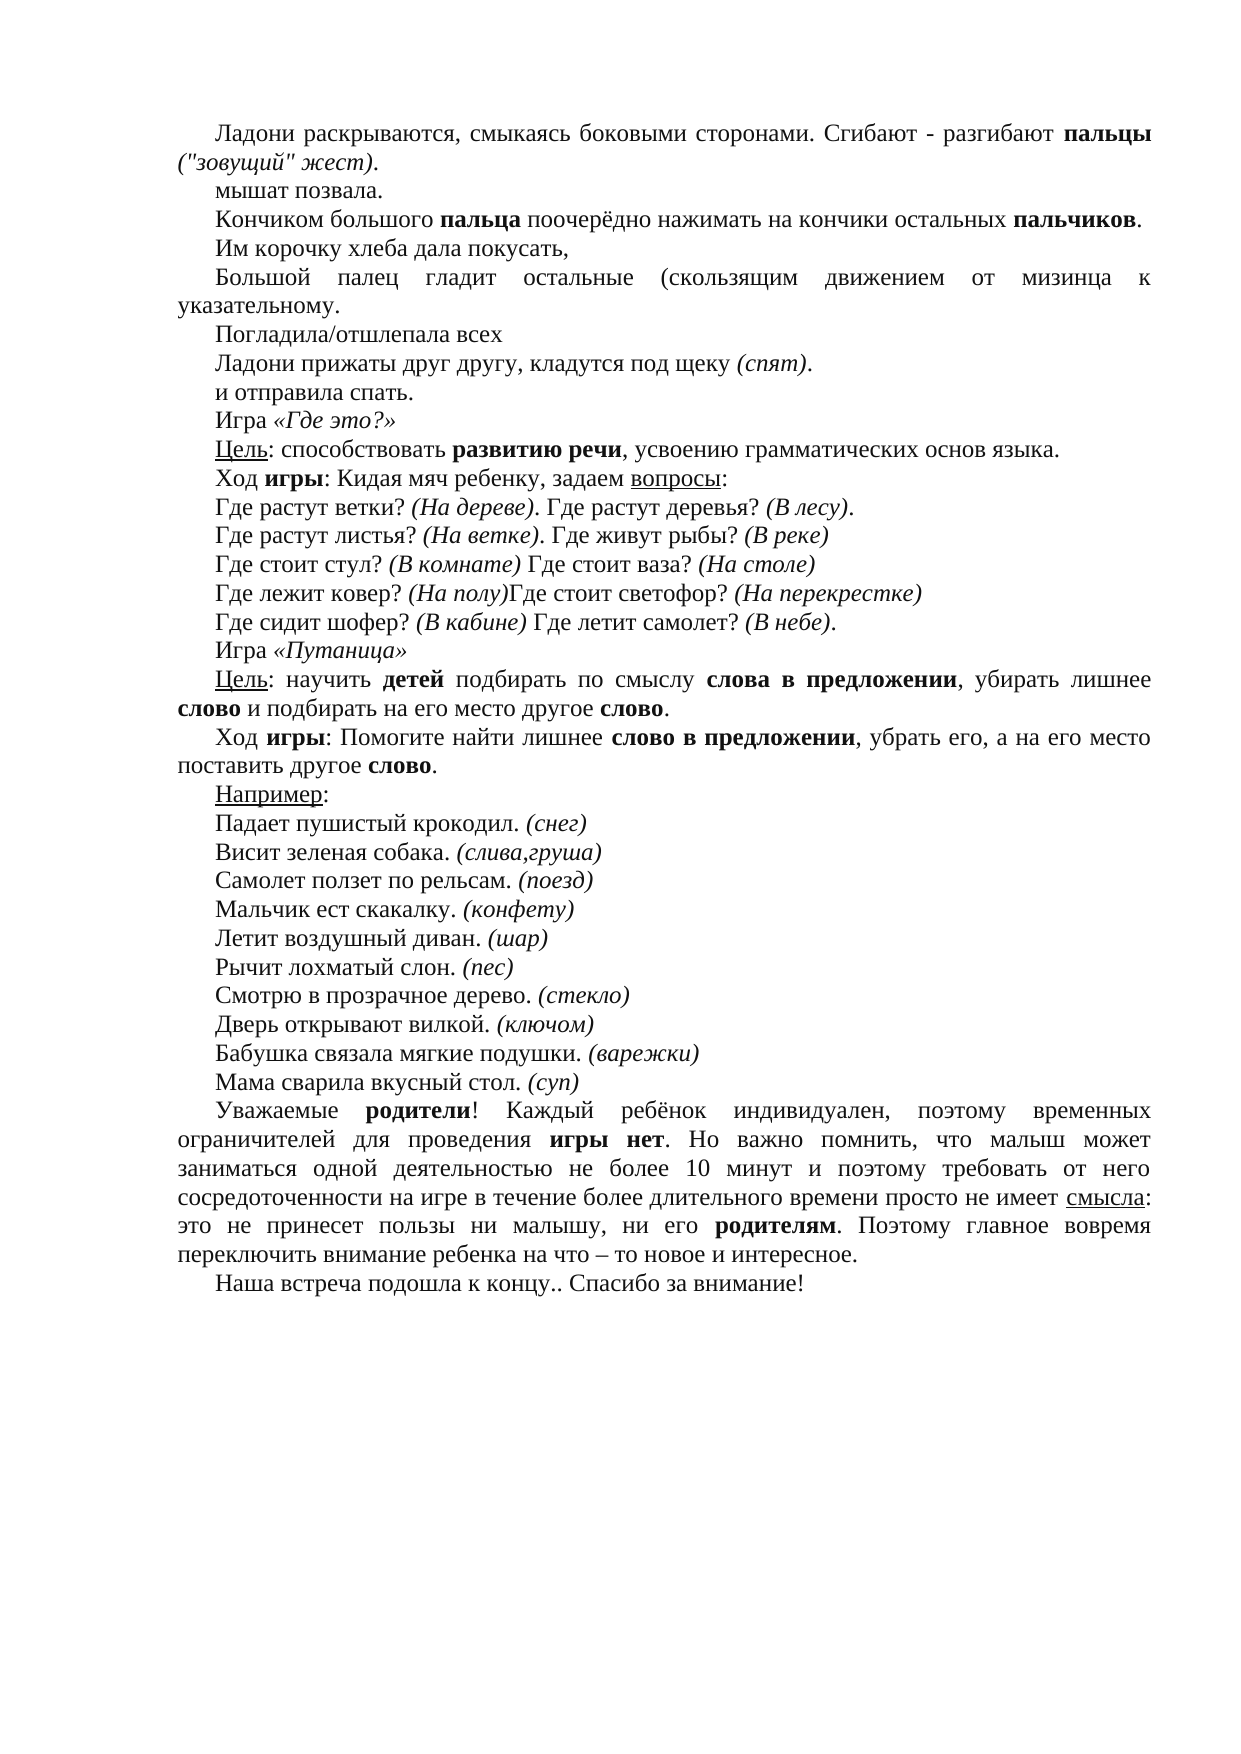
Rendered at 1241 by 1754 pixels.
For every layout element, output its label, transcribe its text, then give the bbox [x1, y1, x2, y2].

text Кончиком большого пальца поочерёдно нажимать на кончики остальных пальчиков. [177, 204, 1152, 233]
text Уважаемые родители! Каждый ребёнок индивидуален, поэтому временных ограничителей для проведения игры нет. Но важно помнить, что малыш может заниматься одной деятельностью не более 10 минут и поэтому требовать от него сосредоточенности на игре в течение более длительного времени просто не имеет смысла: это не принесет пользы ни малышу, ни его родителям. Поэтому главное вовремя переключить внимание ребенка на что – то новое и интересное. [177, 1096, 1152, 1268]
text Мама сварила вкусный стол. (суп) [177, 1067, 1152, 1096]
text Ход игры: Помогите найти лишнее слово в предложении, убрать его, а на его место поставить другое слово. [177, 722, 1152, 779]
text Летит воздушный диван. (шар) [177, 923, 1152, 952]
text Мальчик ест скакалку. (конфету) [177, 894, 1152, 923]
text Игра «Где это?» [177, 406, 1152, 434]
text Например: [177, 779, 1152, 808]
text Бабушка связала мягкие подушки. (варежки) [177, 1038, 1152, 1067]
text Цель: способствовать развитию речи, усвоению грамматических основ языка. [177, 434, 1152, 463]
text Цель: научить детей подбирать по смыслу слова в предложении, убирать лишнее слово и подбирать на его место другое слово. [177, 664, 1152, 722]
text Где растут листья? (На ветке). Где живут рыбы? (В реке) [177, 521, 1152, 549]
text Большой палец гладит остальные (скользящим движением от мизинца к указательному. [177, 262, 1152, 319]
text Ход игры: Кидая мяч ребенку, задаем вопросы: [177, 463, 1152, 492]
text Где сидит шофер? (В кабине) Где летит самолет? (В небе). [177, 607, 1152, 636]
text Смотрю в прозрачное дерево. (стекло) [177, 981, 1152, 1009]
text Рычит лохматый слон. (пес) [177, 952, 1152, 981]
text Самолет ползет по рельсам. (поезд) [177, 866, 1152, 894]
text мышат позвала. [177, 176, 1152, 204]
text Где лежит ковер? (На полу)Где стоит светофор? (На перекрестке) [177, 578, 1152, 607]
text Погладила/отшлепала всех [177, 319, 1152, 348]
text Ладони прижаты друг другу, кладутся под щеку (спят). [177, 348, 1152, 377]
text Игра «Путаница» [177, 636, 1152, 664]
text Дверь открывают вилкой. (ключом) [177, 1009, 1152, 1038]
text Где растут ветки? (На дереве). Где растут деревья? (В лесу). [177, 492, 1152, 521]
text Падает пушистый крокодил. (снег) [177, 808, 1152, 837]
text Ладони раскрываются, смыкаясь боковыми сторонами. Сгибают - разгибают пальцы ("зовущий" жест). [177, 118, 1152, 176]
text Им корочку хлеба дала покусать, [177, 233, 1152, 262]
text и отправила спать. [177, 377, 1152, 406]
text Где стоит стул? (В комнате) Где стоит ваза? (На столе) [177, 549, 1152, 578]
text Наша встреча подошла к концу.. Спасибо за внимание! [177, 1268, 1152, 1297]
text Висит зеленая собака. (слива,груша) [177, 837, 1152, 866]
